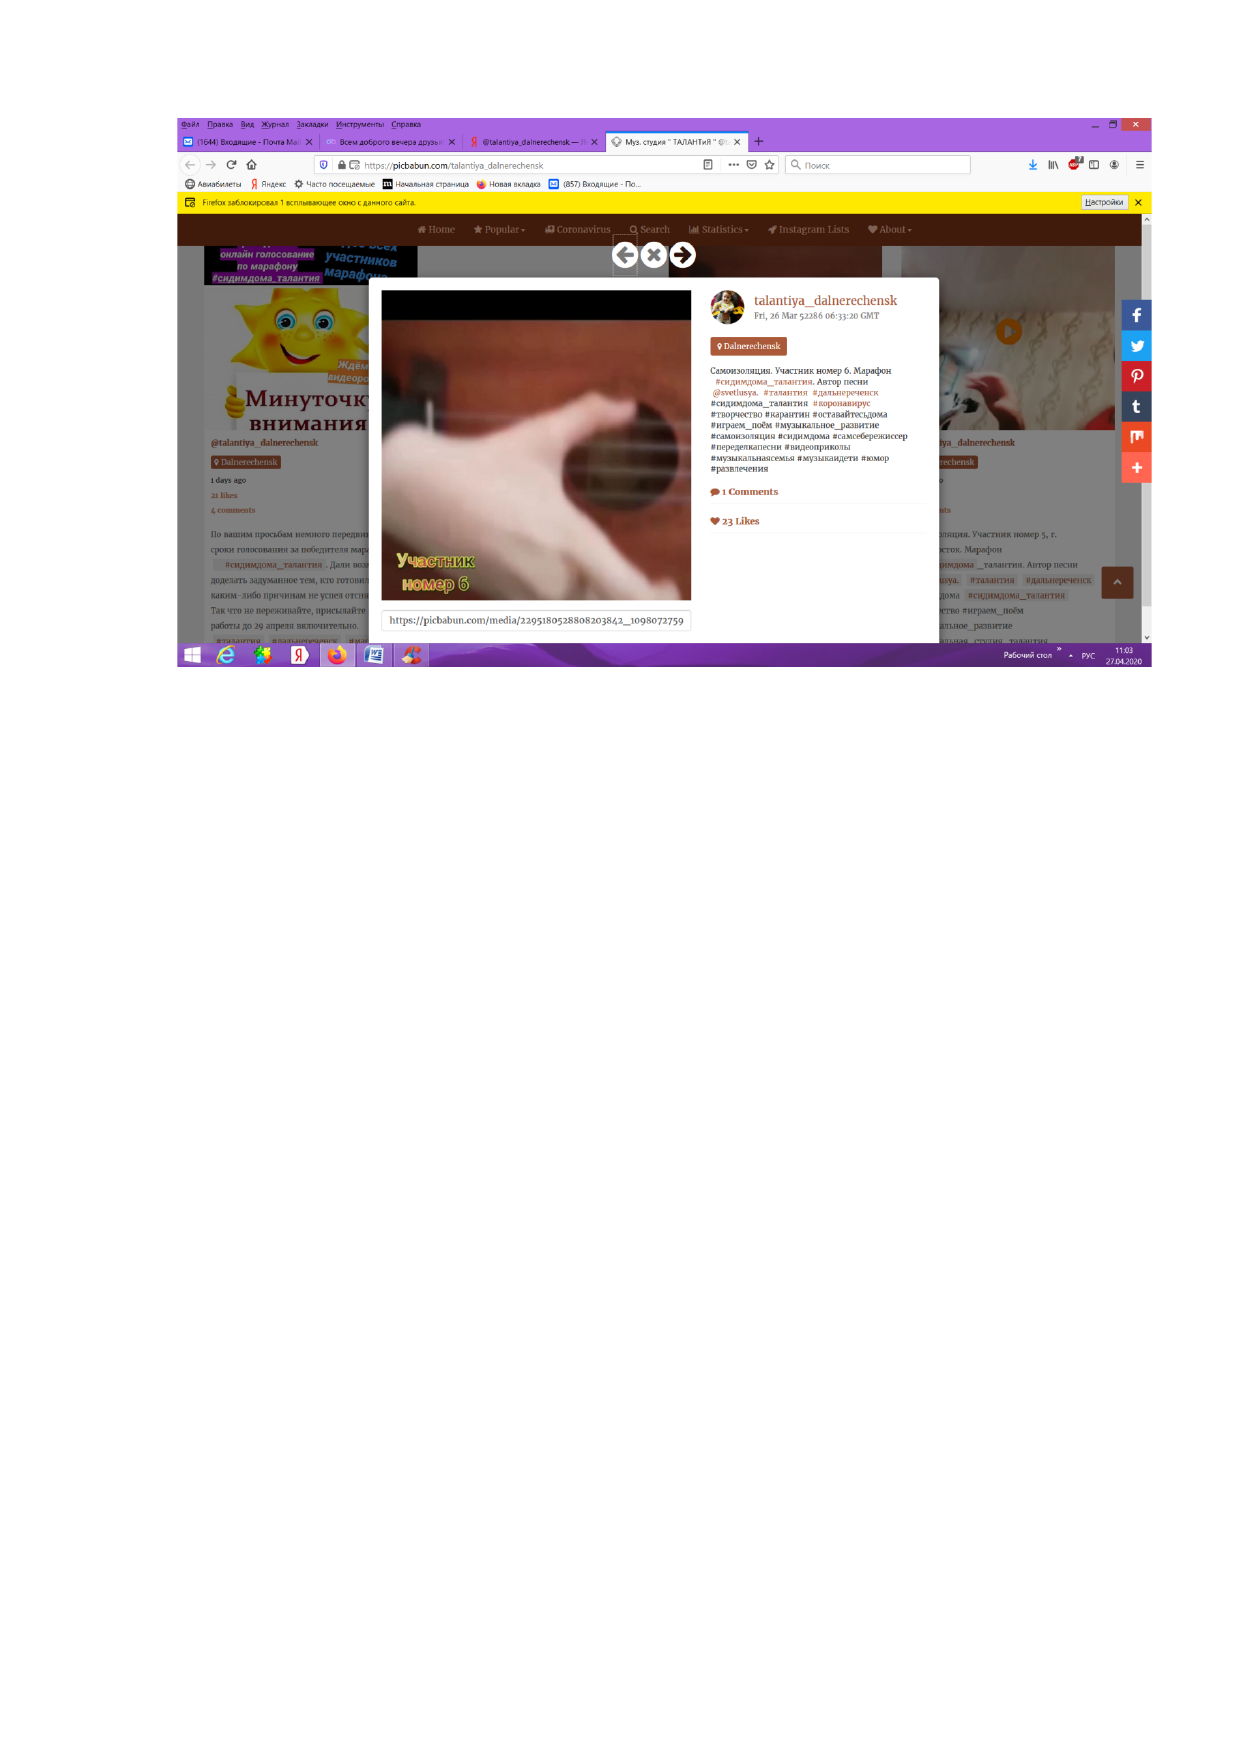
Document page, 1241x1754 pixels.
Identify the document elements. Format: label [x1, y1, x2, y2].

picture [177, 118, 1152, 667]
